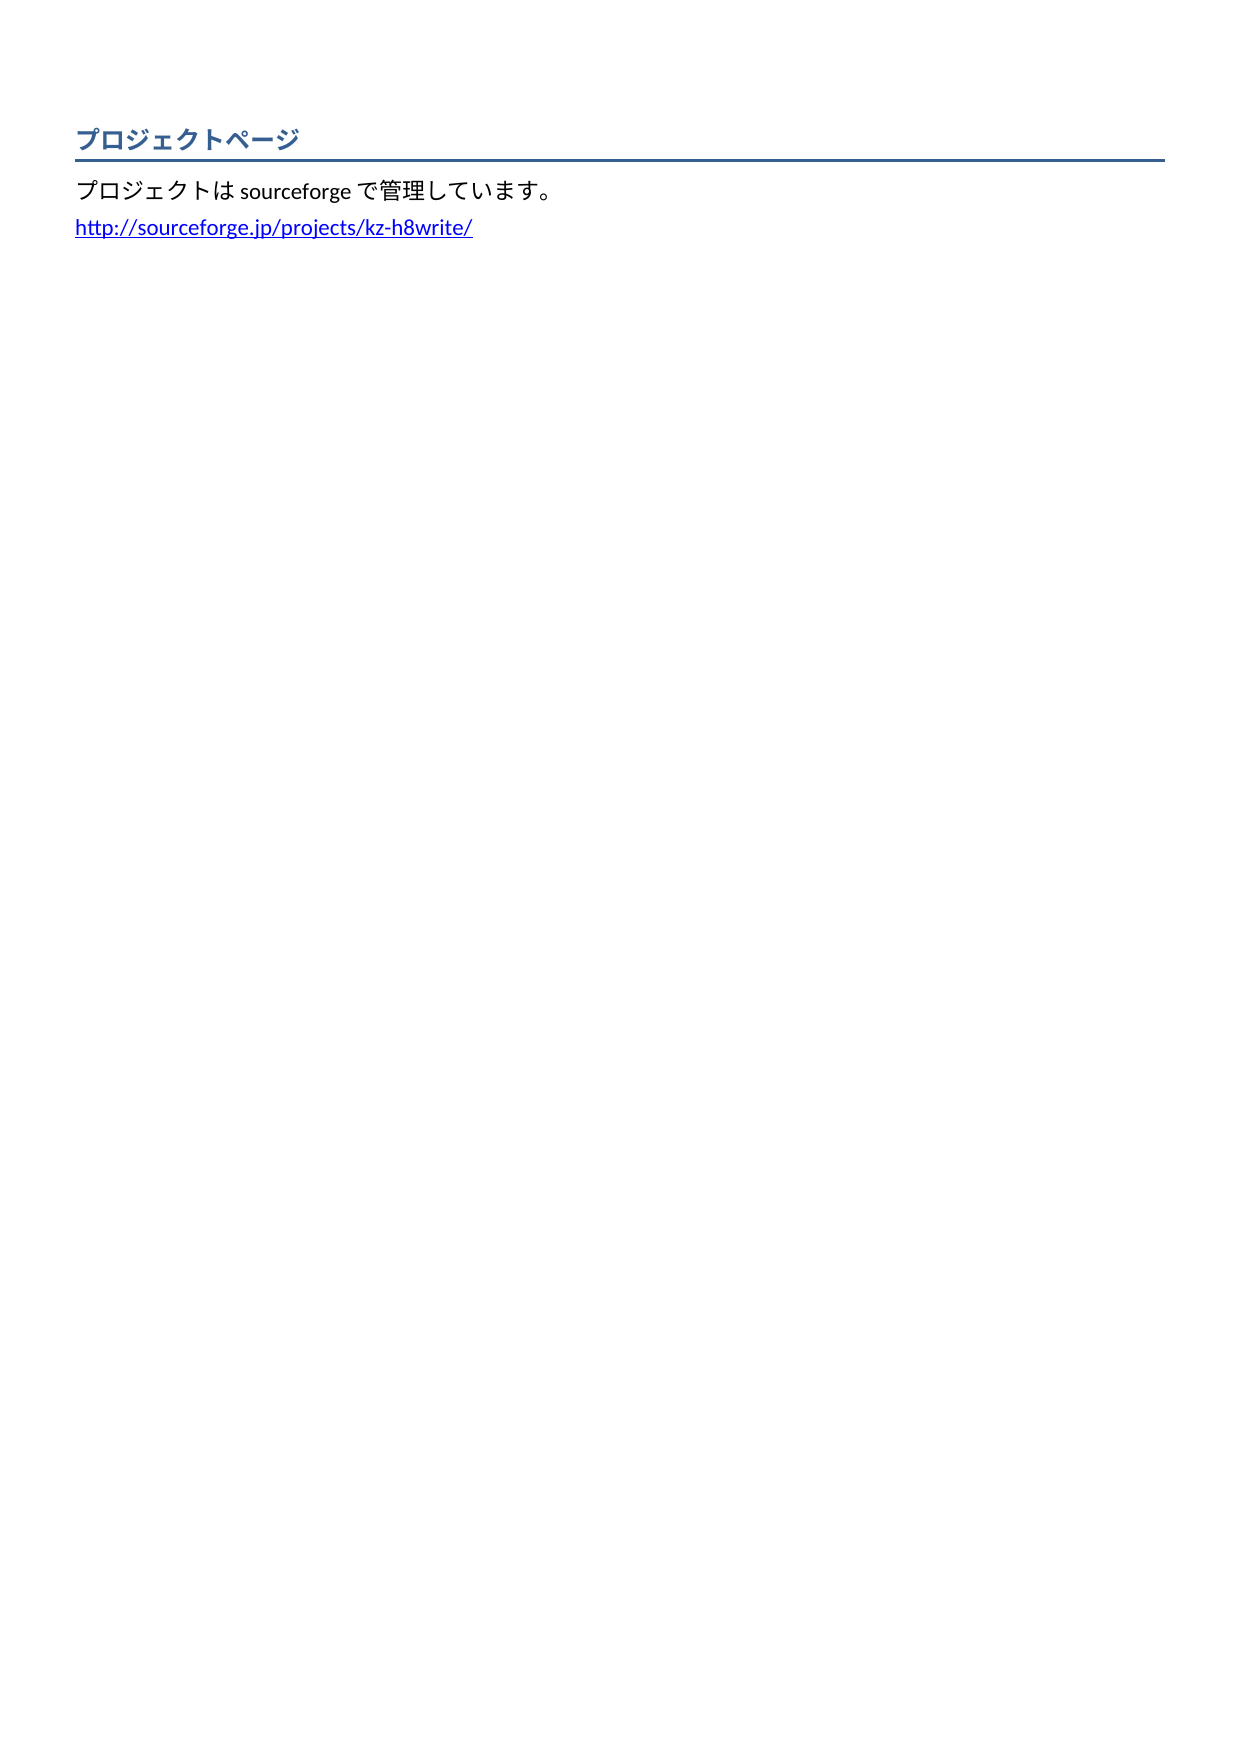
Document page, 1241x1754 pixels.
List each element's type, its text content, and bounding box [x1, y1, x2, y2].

text http://sourceforge.jp/projects/kz-h8write/ [75, 208, 1165, 246]
text プロジェクトはsourceforgeで管理しています。 [75, 171, 1165, 208]
subtitle プロジェクトページ [75, 119, 1165, 159]
